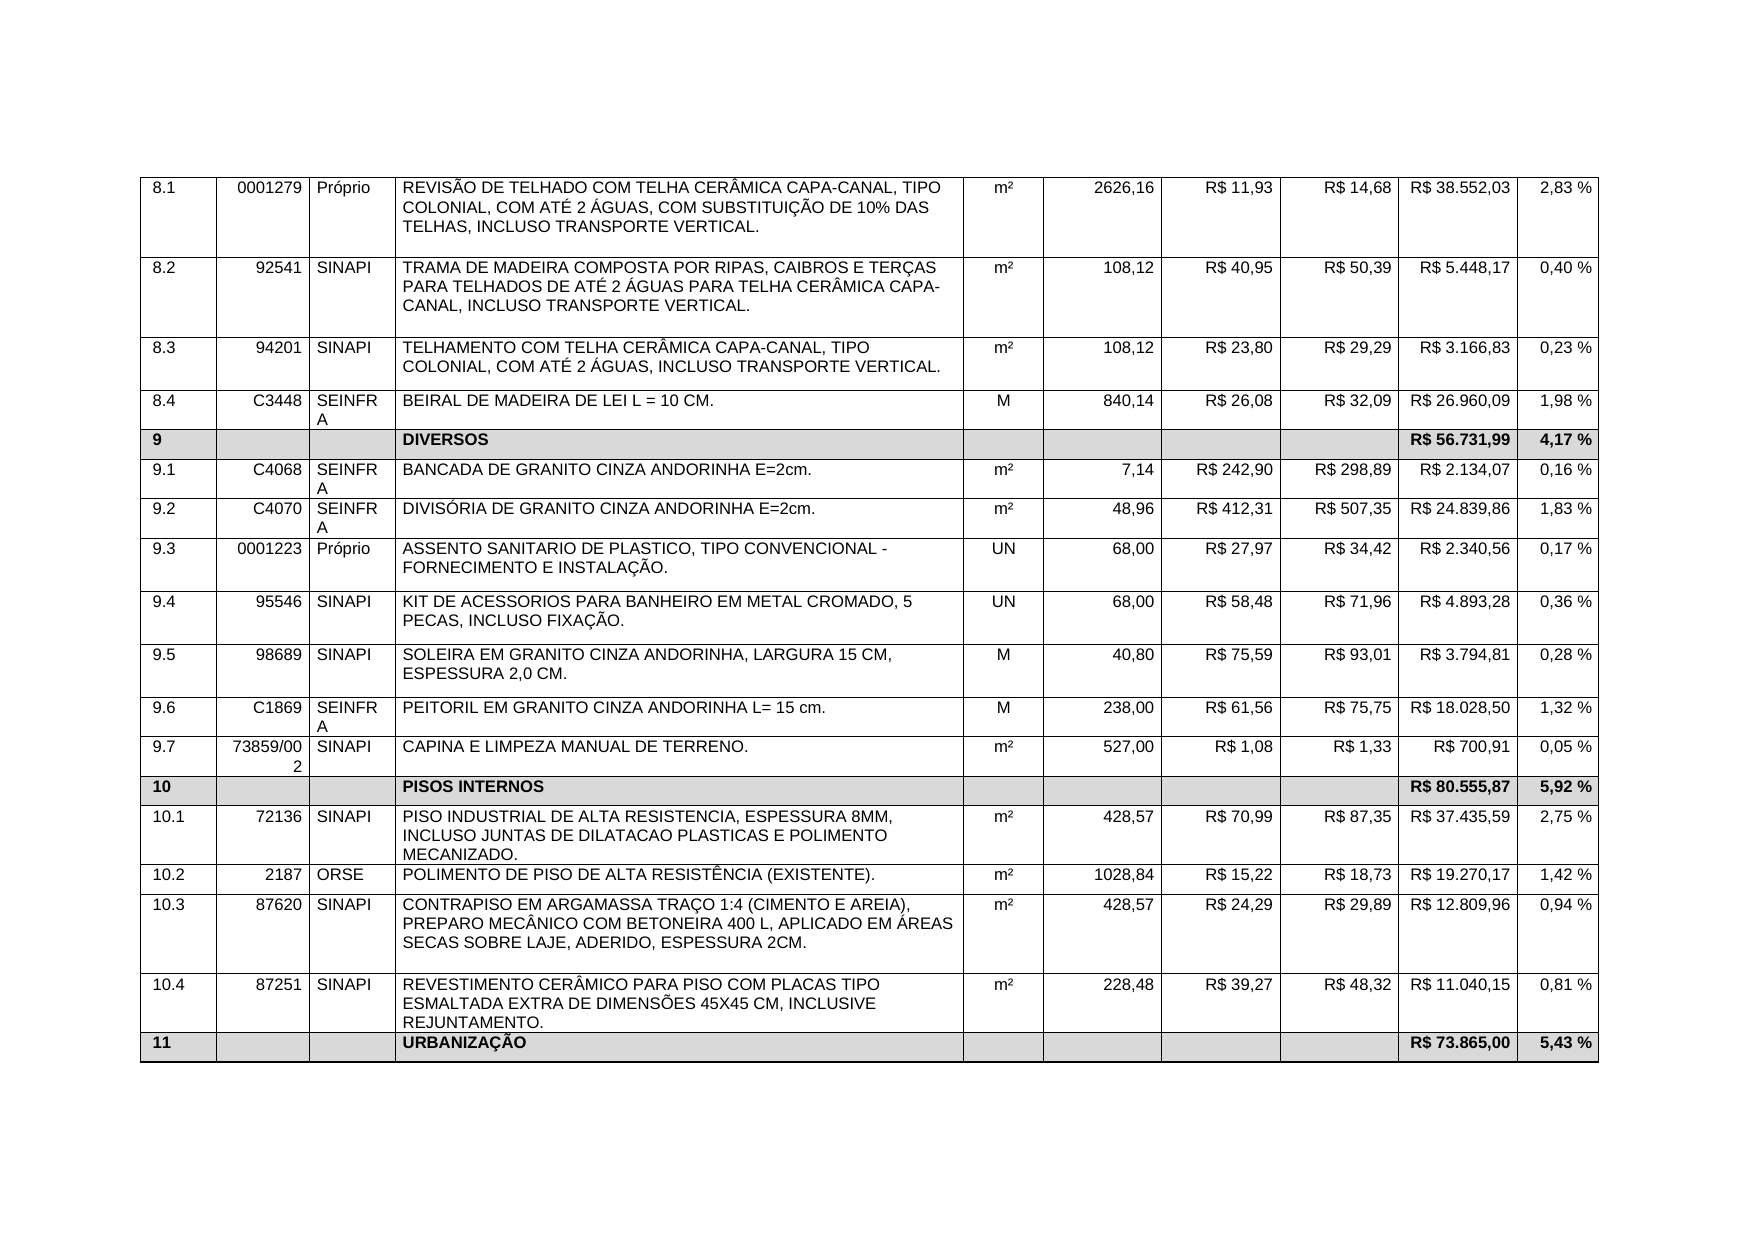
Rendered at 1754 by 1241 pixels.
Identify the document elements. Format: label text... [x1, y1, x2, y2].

table_cell R$ 11.040,15 [1399, 974, 1517, 1032]
table_cell REVESTIMENTO CERÂMICO PARA PISO COM PLACAS TIPO ESMALTADA EXTRA DE DIMENSÕES 45X45 CM, INCLUSIVE REJUNTAMENTO. [396, 974, 963, 1032]
table_cell R$ 27,97 [1162, 539, 1280, 591]
table_cell PISO INDUSTRIAL DE ALTA RESISTENCIA, ESPESSURA 8MM, INCLUSO JUNTAS DE DILATACAO PLASTICAS E POLIMENTO MECANIZADO. [396, 806, 963, 864]
table_cell C4068 [217, 460, 309, 498]
table_cell 8.4 [141, 391, 216, 429]
table_cell 0001223 [217, 539, 309, 591]
table_cell PISOS INTERNOS [396, 777, 963, 805]
table_cell R$ 50,39 [1281, 258, 1398, 337]
table_cell R$ 29,89 [1281, 895, 1398, 973]
table_cell SINAPI [310, 974, 395, 1032]
table_cell 0,16 % [1518, 460, 1598, 498]
table_cell [964, 1033, 1043, 1061]
table_cell 0,05 % [1518, 737, 1598, 776]
table_cell ASSENTO SANITARIO DE PLASTICO, TIPO CONVENCIONAL - FORNECIMENTO E INSTALAÇÃO. [396, 539, 963, 591]
table_cell 0,17 % [1518, 539, 1598, 591]
table_cell R$ 3.794,81 [1399, 645, 1517, 697]
table_cell 0,81 % [1518, 974, 1598, 1032]
table_cell 48,96 [1044, 499, 1161, 537]
table_cell [1281, 430, 1398, 459]
table_cell R$ 12.809,96 [1399, 895, 1517, 973]
table_cell 2,83 % [1518, 178, 1598, 257]
table_cell 92541 [217, 258, 309, 337]
table_cell SEINFRA [310, 460, 395, 498]
table_cell R$ 26,08 [1162, 391, 1280, 429]
table_cell SINAPI [310, 338, 395, 390]
table_cell m² [964, 865, 1043, 893]
table_cell 98689 [217, 645, 309, 697]
table_cell R$ 48,32 [1281, 974, 1398, 1032]
table_cell SINAPI [310, 806, 395, 864]
table_cell 87620 [217, 895, 309, 973]
table_cell R$ 2.134,07 [1399, 460, 1517, 498]
table_cell 68,00 [1044, 539, 1161, 591]
table_cell 11 [141, 1033, 216, 1061]
table_cell SINAPI [310, 258, 395, 337]
table_cell R$ 18,73 [1281, 865, 1398, 893]
table_cell 8.1 [141, 178, 216, 257]
table_cell R$ 39,27 [1162, 974, 1280, 1032]
table_cell TELHAMENTO COM TELHA CERÂMICA CAPA-CANAL, TIPO COLONIAL, COM ATÉ 2 ÁGUAS, INCLUSO TRANSPORTE VERTICAL. [396, 338, 963, 390]
table_cell 9.5 [141, 645, 216, 697]
table_cell BEIRAL DE MADEIRA DE LEI L = 10 CM. [396, 391, 963, 429]
table_cell M [964, 645, 1043, 697]
table_cell R$ 87,35 [1281, 806, 1398, 864]
table_cell [310, 777, 395, 805]
table_cell PEITORIL EM GRANITO CINZA ANDORINHA L= 15 cm. [396, 698, 963, 736]
table_cell SEINFRA [310, 698, 395, 736]
table_cell R$ 15,22 [1162, 865, 1280, 893]
table_cell 1,98 % [1518, 391, 1598, 429]
table_cell R$ 38.552,03 [1399, 178, 1517, 257]
table_cell 238,00 [1044, 698, 1161, 736]
table_cell [1281, 777, 1398, 805]
table_cell 1,42 % [1518, 865, 1598, 893]
table_cell CONTRAPISO EM ARGAMASSA TRAÇO 1:4 (CIMENTO E AREIA), PREPARO MECÂNICO COM BETONEIRA 400 L, APLICADO EM ÁREAS SECAS SOBRE LAJE, ADERIDO, ESPESSURA 2CM. [396, 895, 963, 973]
table_cell 0,94 % [1518, 895, 1598, 973]
table_cell R$ 80.555,87 [1399, 777, 1517, 805]
table_cell M [964, 698, 1043, 736]
table_cell m² [964, 258, 1043, 337]
table_cell SINAPI [310, 645, 395, 697]
table_cell R$ 37.435,59 [1399, 806, 1517, 864]
table_cell R$ 75,75 [1281, 698, 1398, 736]
table_cell m² [964, 895, 1043, 973]
table_cell SINAPI [310, 592, 395, 644]
table_cell 9.2 [141, 499, 216, 537]
table_cell 7,14 [1044, 460, 1161, 498]
table_cell 1,32 % [1518, 698, 1598, 736]
table_cell 95546 [217, 592, 309, 644]
table_cell C4070 [217, 499, 309, 537]
table_cell 0,28 % [1518, 645, 1598, 697]
table_cell [964, 777, 1043, 805]
table_cell R$ 34,42 [1281, 539, 1398, 591]
table_cell R$ 4.893,28 [1399, 592, 1517, 644]
table_cell m² [964, 499, 1043, 537]
table_cell [310, 1033, 395, 1061]
table_cell CAPINA E LIMPEZA MANUAL DE TERRENO. [396, 737, 963, 776]
table_cell 10.3 [141, 895, 216, 973]
table_cell R$ 56.731,99 [1399, 430, 1517, 459]
table_cell m² [964, 974, 1043, 1032]
table_cell [310, 430, 395, 459]
table_cell URBANIZAÇÃO [396, 1033, 963, 1061]
table_cell m² [964, 338, 1043, 390]
table_cell 9 [141, 430, 216, 459]
table_cell R$ 71,96 [1281, 592, 1398, 644]
table_cell R$ 11,93 [1162, 178, 1280, 257]
table_cell ORSE [310, 865, 395, 893]
table_cell m² [964, 737, 1043, 776]
table_cell 0,23 % [1518, 338, 1598, 390]
table_cell R$ 24,29 [1162, 895, 1280, 973]
table_cell 10.1 [141, 806, 216, 864]
table_cell 9.4 [141, 592, 216, 644]
table_cell 5,92 % [1518, 777, 1598, 805]
table_cell m² [964, 806, 1043, 864]
table_cell [217, 430, 309, 459]
table_cell 108,12 [1044, 338, 1161, 390]
table_cell 94201 [217, 338, 309, 390]
table_cell R$ 5.448,17 [1399, 258, 1517, 337]
table_cell 68,00 [1044, 592, 1161, 644]
table_cell 9.6 [141, 698, 216, 736]
table_cell SEINFRA [310, 499, 395, 537]
table_cell R$ 18.028,50 [1399, 698, 1517, 736]
table_cell POLIMENTO DE PISO DE ALTA RESISTÊNCIA (EXISTENTE). [396, 865, 963, 893]
table_cell C3448 [217, 391, 309, 429]
table_cell R$ 75,59 [1162, 645, 1280, 697]
table_cell 9.3 [141, 539, 216, 591]
table_cell R$ 1,33 [1281, 737, 1398, 776]
table_cell 10.4 [141, 974, 216, 1032]
table_cell 10 [141, 777, 216, 805]
table_cell Próprio [310, 178, 395, 257]
table_cell 8.3 [141, 338, 216, 390]
table_cell BANCADA DE GRANITO CINZA ANDORINHA E=2cm. [396, 460, 963, 498]
table_cell 73859/002 [217, 737, 309, 776]
table_cell 428,57 [1044, 806, 1161, 864]
table_cell 1028,84 [1044, 865, 1161, 893]
table_cell [1044, 1033, 1161, 1061]
table_cell 9.1 [141, 460, 216, 498]
table_cell 428,57 [1044, 895, 1161, 973]
table_cell [1044, 777, 1161, 805]
table_cell 527,00 [1044, 737, 1161, 776]
table_cell 5,43 % [1518, 1033, 1598, 1061]
table_cell R$ 26.960,09 [1399, 391, 1517, 429]
table_cell m² [964, 460, 1043, 498]
table_cell 2626,16 [1044, 178, 1161, 257]
table_cell REVISÃO DE TELHADO COM TELHA CERÂMICA CAPA-CANAL, TIPO COLONIAL, COM ATÉ 2 ÁGUAS, COM SUBSTITUIÇÃO DE 10% DAS TELHAS, INCLUSO TRANSPORTE VERTICAL. [396, 178, 963, 257]
table_cell 9.7 [141, 737, 216, 776]
table_cell UN [964, 592, 1043, 644]
table_cell DIVISÓRIA DE GRANITO CINZA ANDORINHA E=2cm. [396, 499, 963, 537]
table_cell 87251 [217, 974, 309, 1032]
table_cell R$ 507,35 [1281, 499, 1398, 537]
table_cell 108,12 [1044, 258, 1161, 337]
table_cell R$ 73.865,00 [1399, 1033, 1517, 1061]
table_cell R$ 412,31 [1162, 499, 1280, 537]
table_cell R$ 24.839,86 [1399, 499, 1517, 537]
table_cell R$ 2.340,56 [1399, 539, 1517, 591]
table_cell KIT DE ACESSORIOS PARA BANHEIRO EM METAL CROMADO, 5 PECAS, INCLUSO FIXAÇÃO. [396, 592, 963, 644]
table_cell SINAPI [310, 895, 395, 973]
table_cell R$ 40,95 [1162, 258, 1280, 337]
table_cell 2187 [217, 865, 309, 893]
table_cell SEINFRA [310, 391, 395, 429]
table_cell [1162, 777, 1280, 805]
table_cell 72136 [217, 806, 309, 864]
table_cell DIVERSOS [396, 430, 963, 459]
table_cell 1,83 % [1518, 499, 1598, 537]
table_cell R$ 298,89 [1281, 460, 1398, 498]
table_cell R$ 3.166,83 [1399, 338, 1517, 390]
table_cell [964, 430, 1043, 459]
table_cell R$ 1,08 [1162, 737, 1280, 776]
table_cell R$ 29,29 [1281, 338, 1398, 390]
table_cell R$ 14,68 [1281, 178, 1398, 257]
table_cell Próprio [310, 539, 395, 591]
table_cell 0,36 % [1518, 592, 1598, 644]
table_cell 4,17 % [1518, 430, 1598, 459]
table_cell [1281, 1033, 1398, 1061]
table_cell [1044, 430, 1161, 459]
table_cell 840,14 [1044, 391, 1161, 429]
table_cell 0,40 % [1518, 258, 1598, 337]
table_cell 228,48 [1044, 974, 1161, 1032]
table_cell SINAPI [310, 737, 395, 776]
table_cell C1869 [217, 698, 309, 736]
table_cell R$ 700,91 [1399, 737, 1517, 776]
table_cell R$ 32,09 [1281, 391, 1398, 429]
table_cell R$ 70,99 [1162, 806, 1280, 864]
table_cell [1162, 430, 1280, 459]
table_cell M [964, 391, 1043, 429]
table_cell R$ 242,90 [1162, 460, 1280, 498]
table_cell UN [964, 539, 1043, 591]
table_cell 10.2 [141, 865, 216, 893]
table_cell [1162, 1033, 1280, 1061]
table_cell [217, 777, 309, 805]
table_cell R$ 93,01 [1281, 645, 1398, 697]
table_cell 8.2 [141, 258, 216, 337]
table_cell R$ 61,56 [1162, 698, 1280, 736]
table_cell m² [964, 178, 1043, 257]
table_cell 0001279 [217, 178, 309, 257]
table_cell R$ 58,48 [1162, 592, 1280, 644]
table_cell R$ 19.270,17 [1399, 865, 1517, 893]
table_cell TRAMA DE MADEIRA COMPOSTA POR RIPAS, CAIBROS E TERÇAS PARA TELHADOS DE ATÉ 2 ÁGUAS PARA TELHA CERÂMICA CAPA-CANAL, INCLUSO TRANSPORTE VERTICAL. [396, 258, 963, 337]
table_cell SOLEIRA EM GRANITO CINZA ANDORINHA, LARGURA 15 CM, ESPESSURA 2,0 CM. [396, 645, 963, 697]
table_cell 40,80 [1044, 645, 1161, 697]
table_cell R$ 23,80 [1162, 338, 1280, 390]
table_cell 2,75 % [1518, 806, 1598, 864]
table_cell [217, 1033, 309, 1061]
